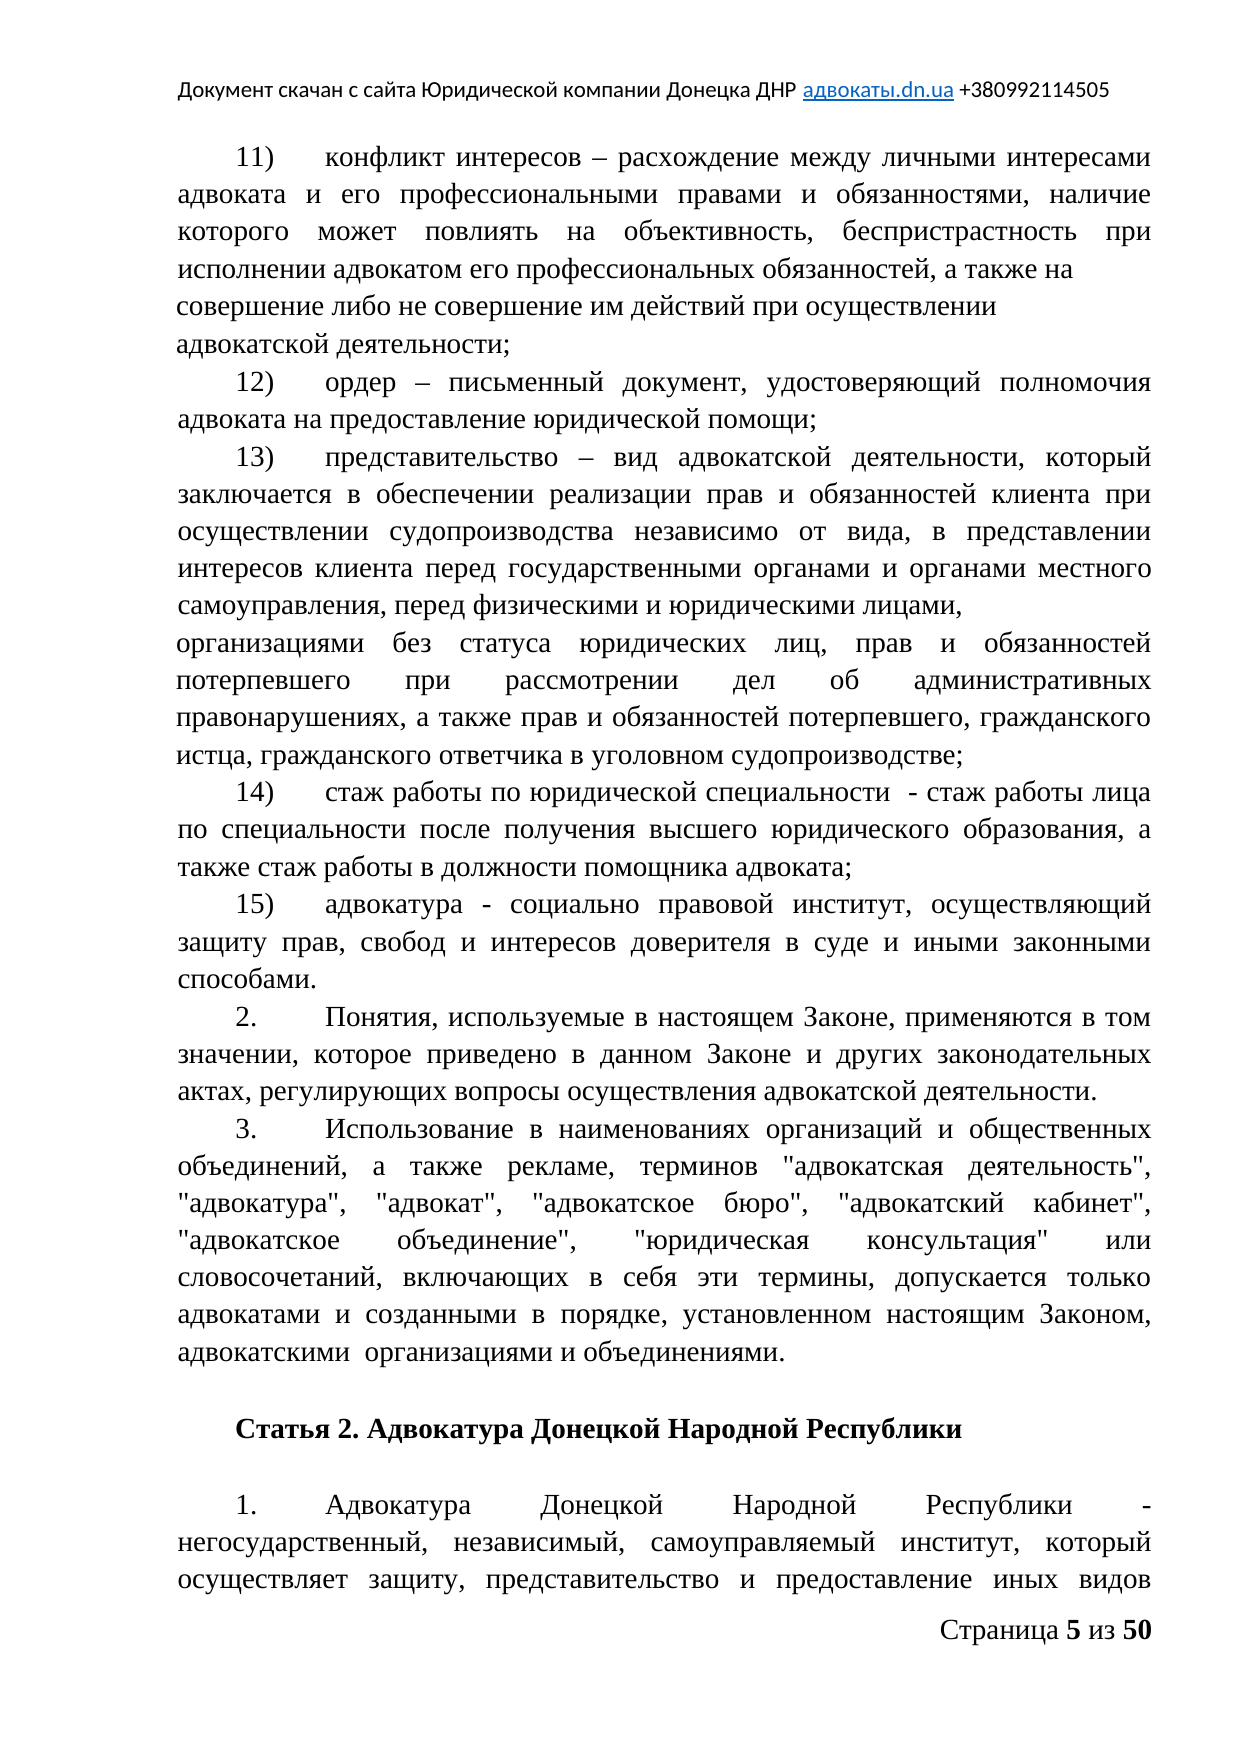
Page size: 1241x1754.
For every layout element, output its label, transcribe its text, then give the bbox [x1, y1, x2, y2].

text совершение либо не совершение им действий при осуществлении [176, 288, 1152, 322]
list ордер – письменный документ, удостоверяющий полномочия адвоката на предоставление юридической помощи; [177, 364, 1152, 434]
text адвокатской деятельности; [176, 326, 1152, 360]
list конфликт интересов – расхождение между личными интересами адвоката и его профессиональными правами и обязанностями, наличие которого может повлиять на объективность, беспристрастность при исполнении адвокатом его профессиональных обязанностей, а также на [177, 139, 1152, 284]
subtitle Статья 2. Адвокатура Донецкой Народной Республики [235, 1411, 1152, 1445]
text организациями без статуса юридических лиц, прав и обязанностей потерпевшего при рассмотрении дел об административных правонарушениях, а также прав и обязанностей потерпевшего, гражданского истца, гражданского ответчика в уголовном судопроизводстве; [176, 625, 1152, 770]
list стаж работы по юридической специальности - стаж работы лица по специальности после получения высшего юридического образования, а также стаж работы в должности помощника адвоката; [177, 774, 1152, 882]
list адвокатура - социально правовой институт, осуществляющий защиту прав, свобод и интересов доверителя в суде и иными законными способами. [177, 887, 1152, 994]
list Использование в наименованиях организаций и общественных объединений, а также рекламе, терминов "адвокатская деятельность", "адвокатура", "адвокат", "адвокатское бюро", "адвокатский кабинет", "адвокатское объединение", "юридическая консультация" или словосочетаний, включающих в себя эти термины, допускается только адвокатами и созданными в порядке, установленном настоящим Законом, адвокатскими организациями и объединениями. [177, 1111, 1152, 1367]
list представительство – вид адвокатской деятельности, который заключается в обеспечении реализации прав и обязанностей клиента при осуществлении судопроизводства независимо от вида, в представлении интересов клиента перед государственными органами и органами местного самоуправления, перед физическими и юридическими лицами, [177, 439, 1152, 621]
list Понятия, используемые в настоящем Законе, применяются в том значении, которое приведено в данном Законе и других законодательных актах, регулирующих вопросы осуществления адвокатской деятельности. [177, 999, 1152, 1107]
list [177, 1487, 1152, 1595]
